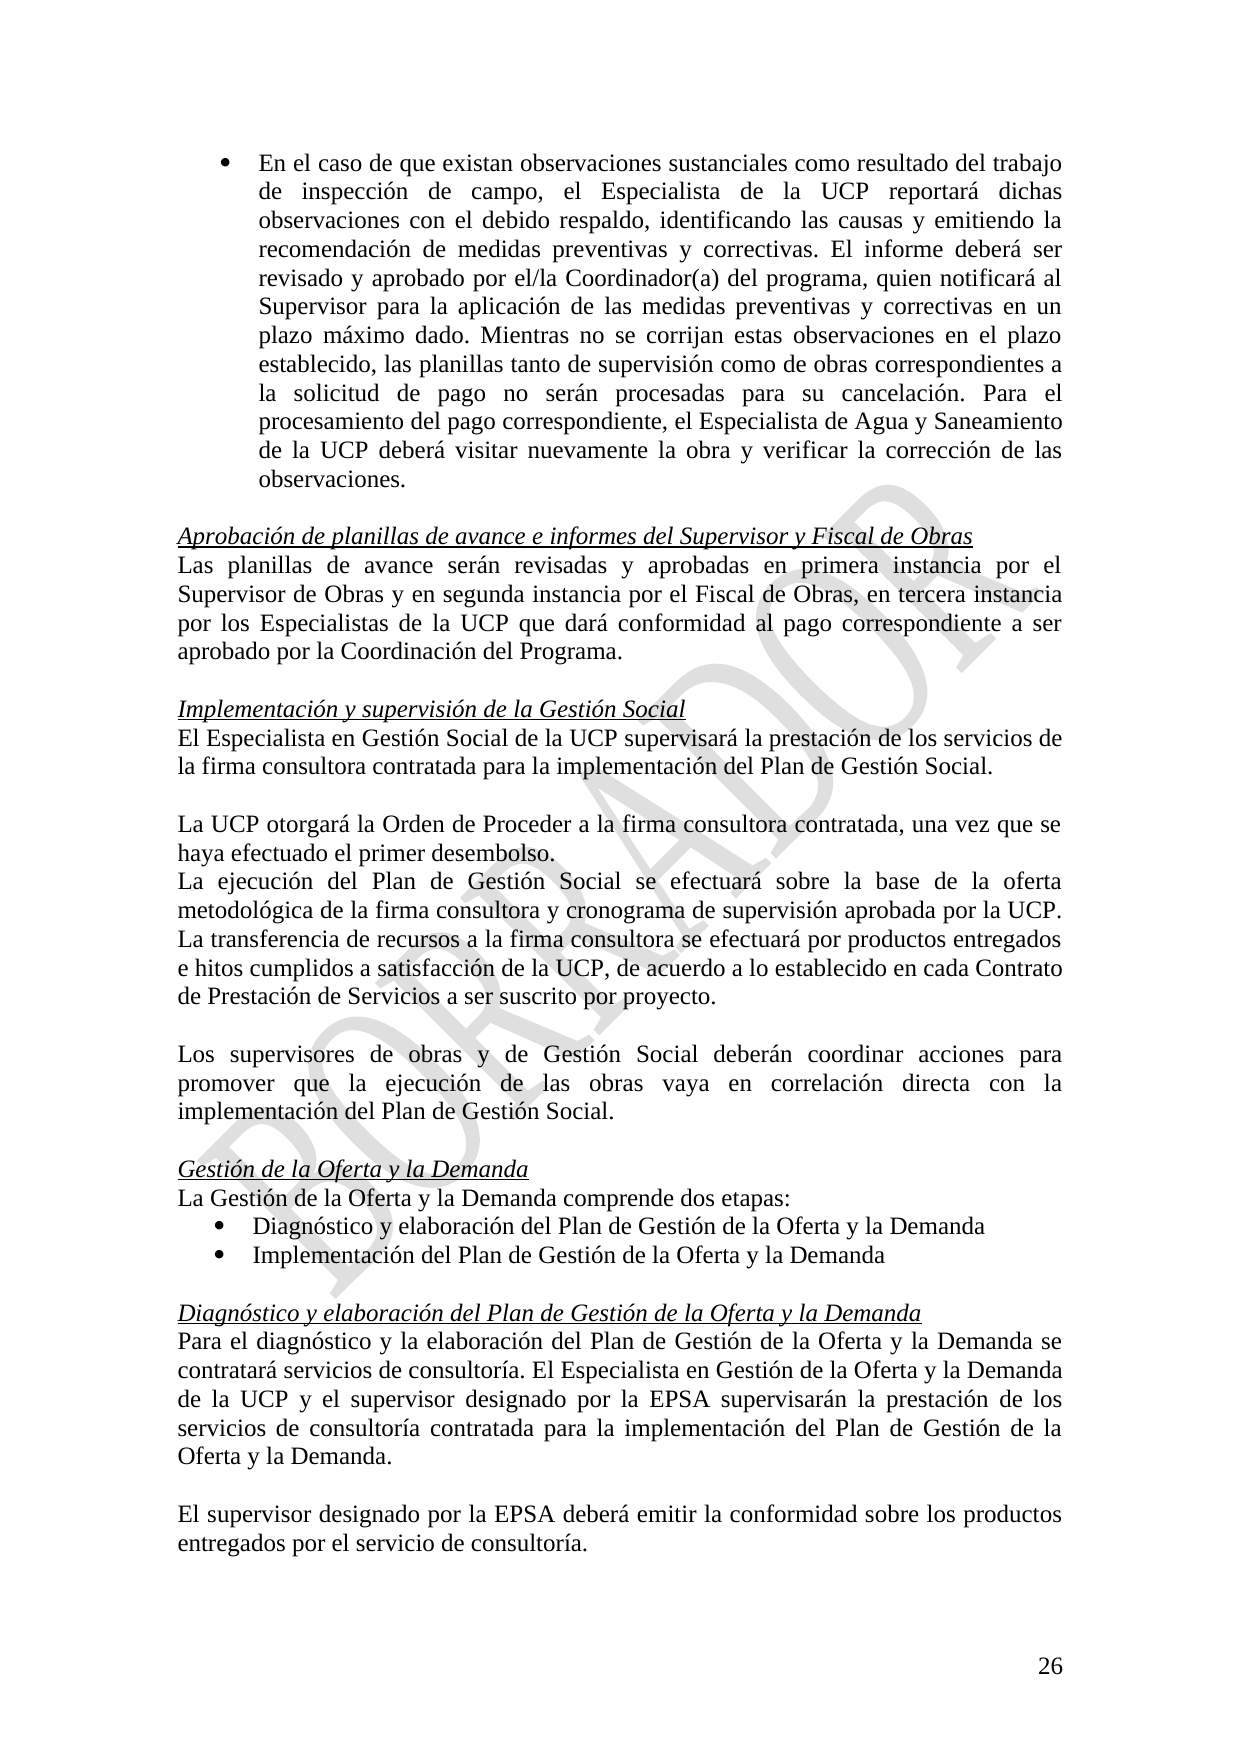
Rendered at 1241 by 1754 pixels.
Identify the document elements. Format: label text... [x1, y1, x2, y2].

text Diagnóstico y elaboración del Plan de Gestión de la Oferta y la Demanda [177, 1298, 1063, 1326]
list En el caso de que existan observaciones sustanciales como resultado del trabajo de inspección de campo, el Especialista de la UCP reportará dichas observaciones con el debido respaldo, identificando las causas y emitiendo la recomendación de medidas preventivas y correctivas. El informe deberá ser revisado y aprobado por el/la Coordinador(a) del programa, quien notificará al Supervisor para la aplicación de las medidas preventivas y correctivas en un plazo máximo dado. Mientras no se corrijan estas observaciones en el plazo establecido, las planillas tanto de supervisión como de obras correspondientes a la solicitud de pago no serán procesadas para su cancelación. Para el procesamiento del pago correspondiente, el Especialista de Agua y Saneamiento de la UCP deberá visitar nuevamente la obra y verificar la corrección de las observaciones. [221, 148, 1063, 493]
text Aprobación de planillas de avance e informes del Supervisor y Fiscal de Obras [177, 521, 1063, 550]
text Implementación y supervisión de la Gestión Social [177, 694, 1063, 723]
text Para el diagnóstico y la elaboración del Plan de Gestión de la Oferta y la Demanda se contratará servicios de consultoría. El Especialista en Gestión de la Oferta y la Demanda de la UCP y el supervisor designado por la EPSA supervisarán la prestación de los servicios de consultoría contratada para la implementación del Plan de Gestión de la Oferta y la Demanda. [177, 1326, 1063, 1470]
text La UCP otorgará la Orden de Proceder a la firma consultora contratada, una vez que se haya efectuado el primer desembolso. [177, 809, 1063, 866]
text El Especialista en Gestión Social de la UCP supervisará la prestación de los servicios de la firma consultora contratada para la implementación del Plan de Gestión Social. [177, 723, 1063, 780]
text Las planillas de avance serán revisadas y aprobadas en primera instancia por el Supervisor de Obras y en segunda instancia por el Fiscal de Obras, en tercera instancia por los Especialistas de la UCP que dará conformidad al pago correspondiente a ser aprobado por la Coordinación del Programa. [177, 550, 1063, 665]
text Los supervisores de obras y de Gestión Social deberán coordinar acciones para promover que la ejecución de las obras vaya en correlación directa con la implementación del Plan de Gestión Social. [177, 1039, 1063, 1125]
text La ejecución del Plan de Gestión Social se efectuará sobre la base de la oferta metodológica de la firma consultora y cronograma de supervisión aprobada por la UCP. La transferencia de recursos a la firma consultora se efectuará por productos entregados e hitos cumplidos a satisfacción de la UCP, de acuerdo a lo establecido en cada Contrato de Prestación de Servicios a ser suscrito por proyecto. [177, 866, 1063, 1010]
text El supervisor designado por la EPSA deberá emitir la conformidad sobre los productos entregados por el servicio de consultoría. [177, 1499, 1063, 1556]
text Gestión de la Oferta y la Demanda [177, 1154, 1063, 1183]
text La Gestión de la Oferta y la Demanda comprende dos etapas: [177, 1183, 1063, 1211]
list Implementación del Plan de Gestión de la Oferta y la Demanda [215, 1240, 1063, 1269]
list Diagnóstico y elaboración del Plan de Gestión de la Oferta y la Demanda [215, 1211, 1063, 1240]
